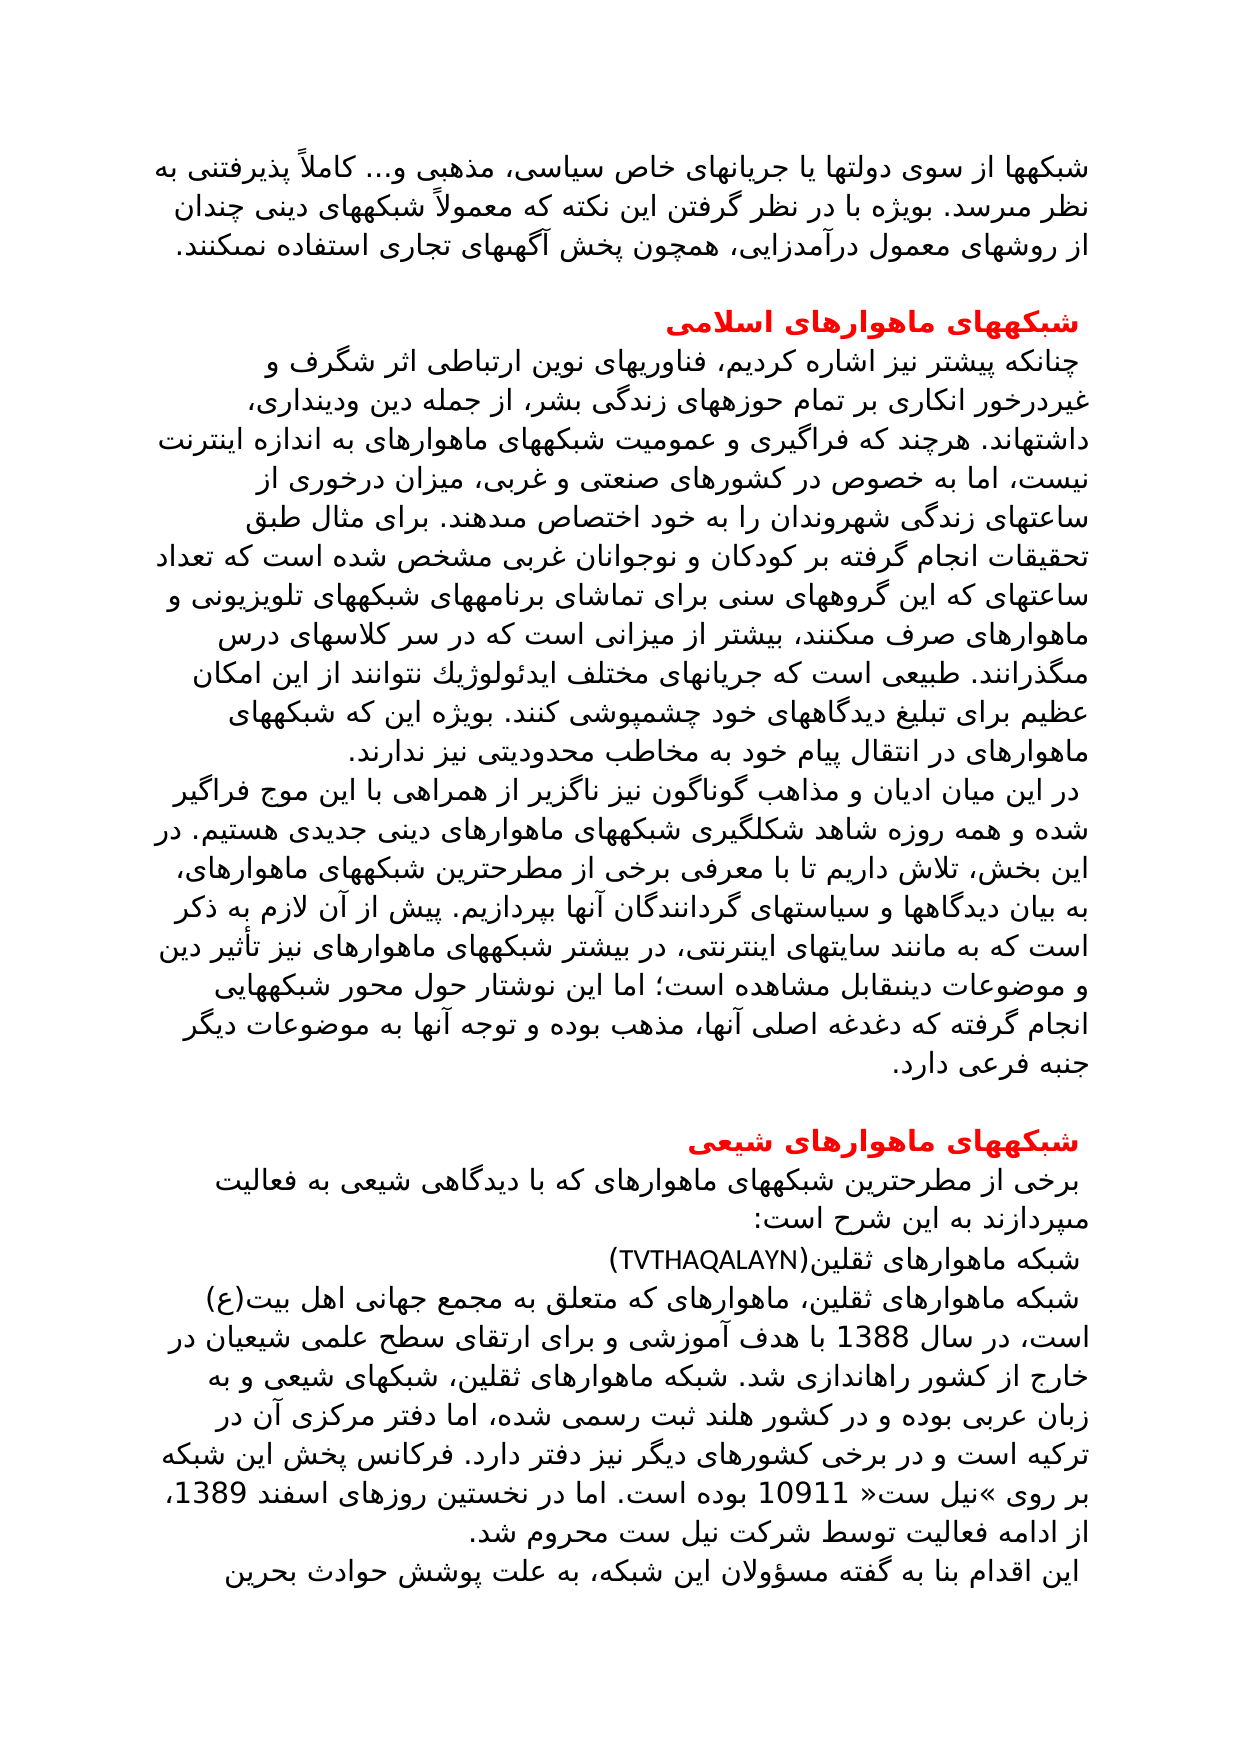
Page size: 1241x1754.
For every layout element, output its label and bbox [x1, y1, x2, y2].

text [150, 150, 1090, 1588]
